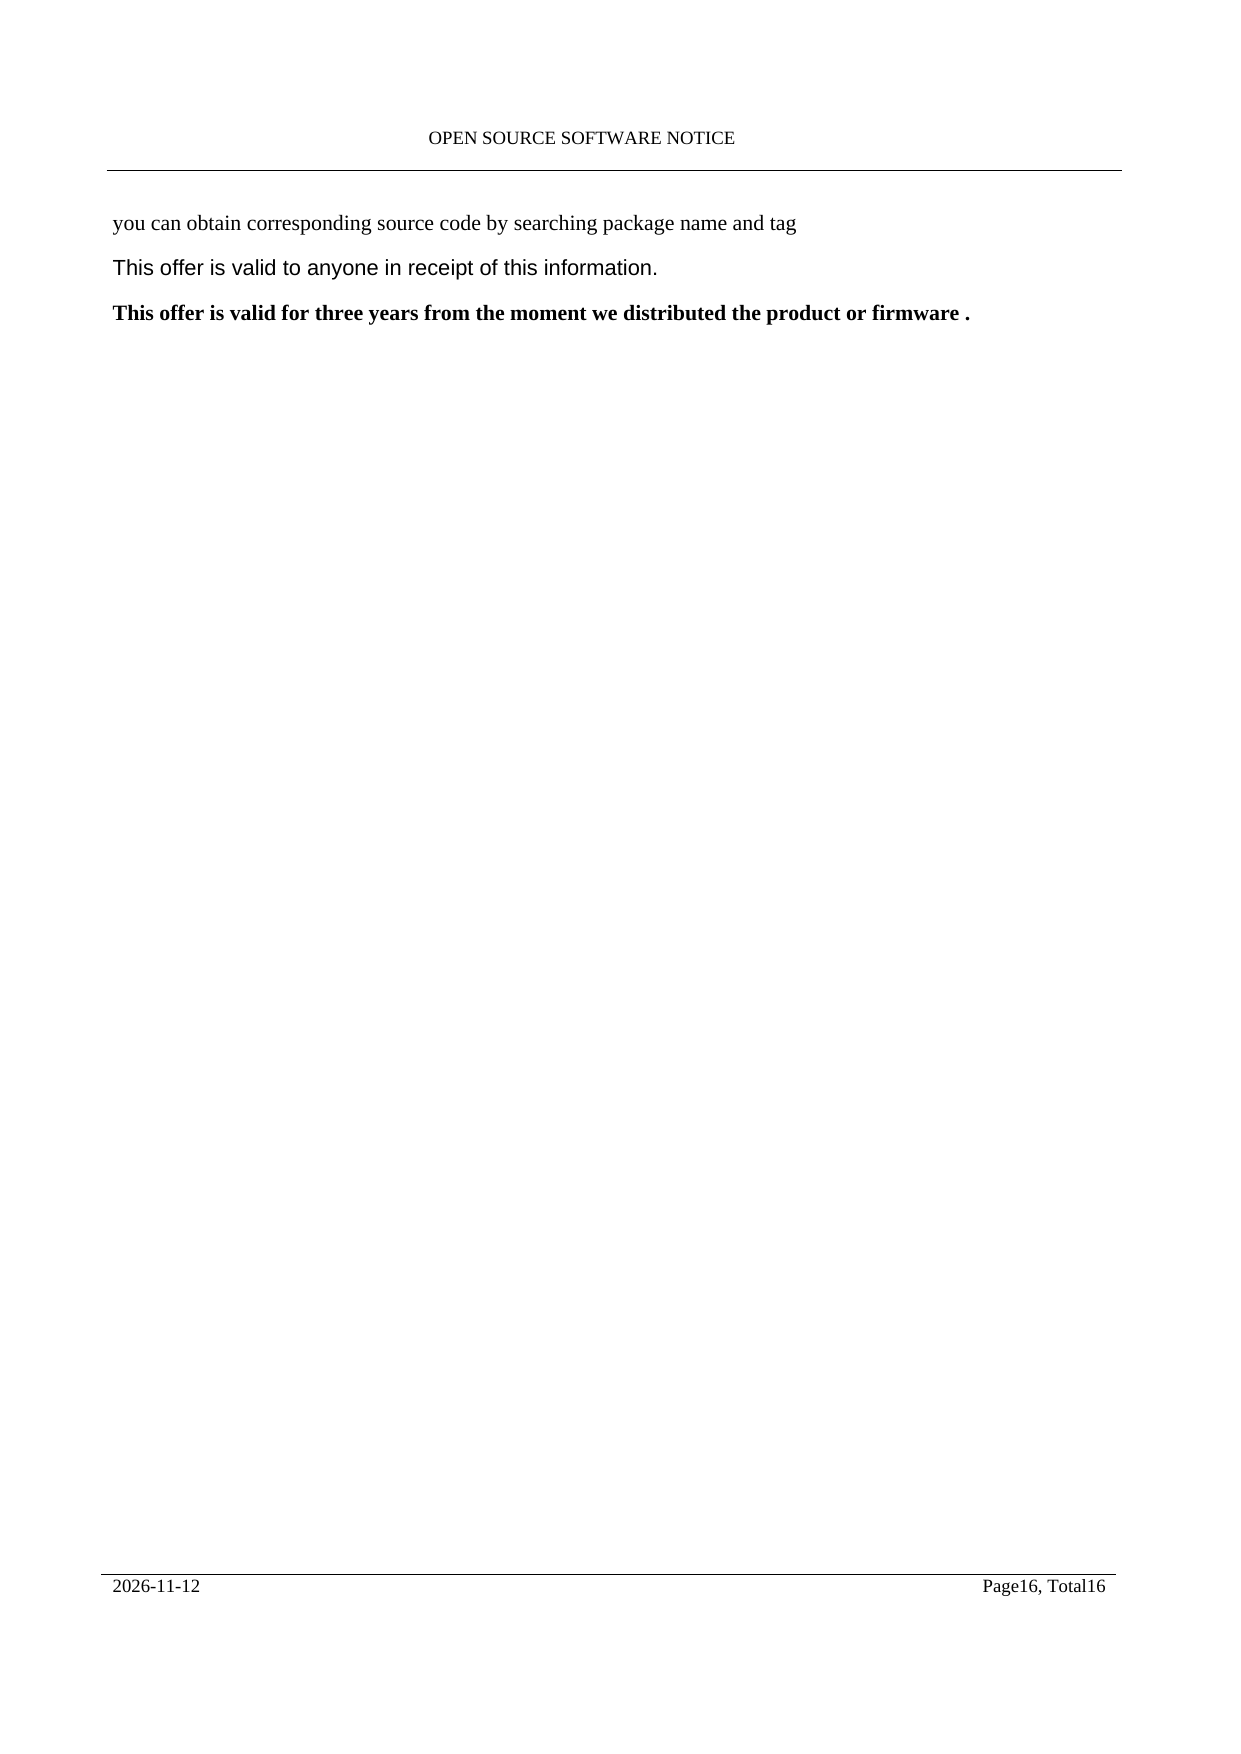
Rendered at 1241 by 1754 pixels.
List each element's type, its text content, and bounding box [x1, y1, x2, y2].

text This offer is valid to anyone in receipt of this information. [112, 251, 1128, 284]
text This offer is valid for three years from the moment we distributed the product or firmware . [112, 297, 1128, 329]
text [112, 206, 1128, 239]
